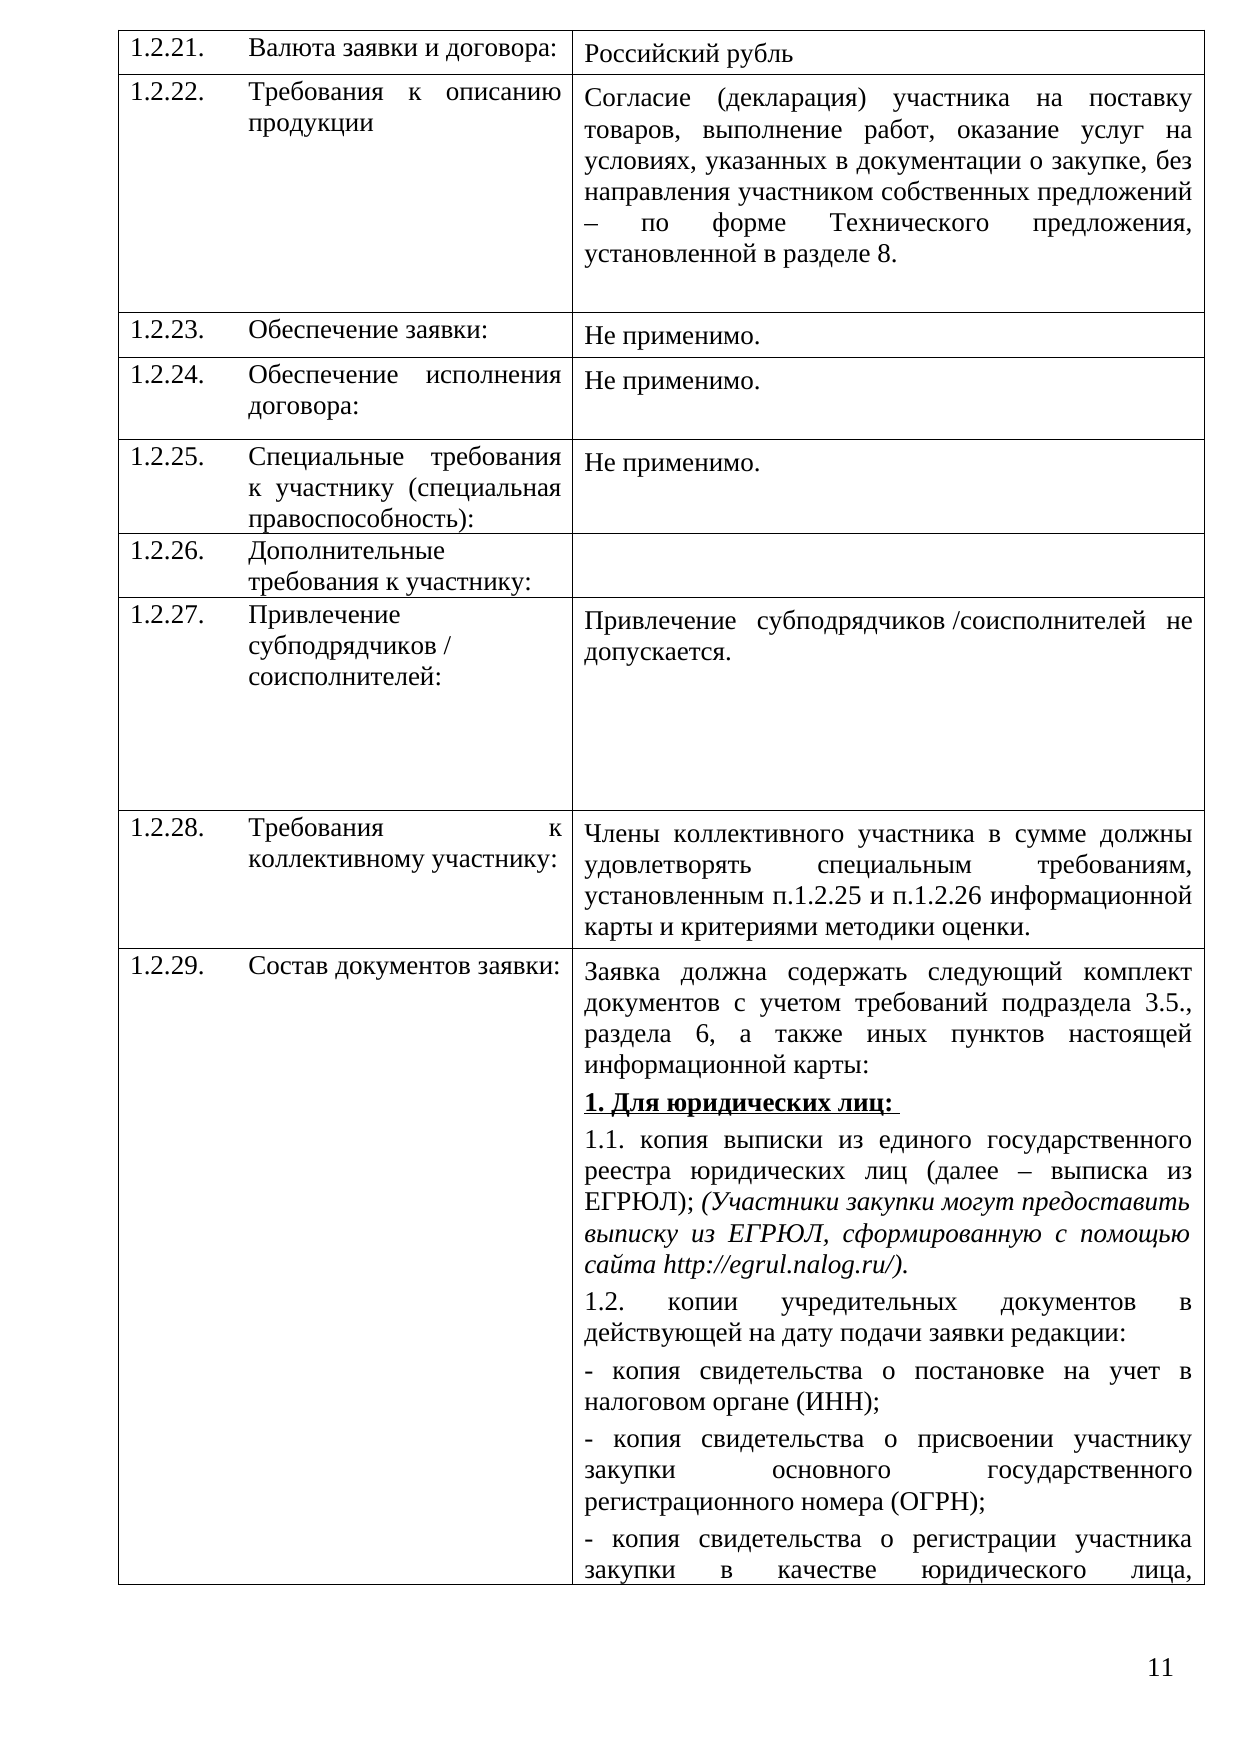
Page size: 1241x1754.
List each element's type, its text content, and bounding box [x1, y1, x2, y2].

table_cell Валюта заявки и договора: [119, 31, 572, 74]
table_cell Не применимо. [573, 313, 1204, 357]
table_cell [573, 534, 1204, 597]
table_cell Требования к описанию продукции [119, 75, 572, 312]
table_cell Члены коллективного участника в сумме должны удовлетворять специальным требованиям, установленным п.1.2.25 и п.1.2.26 информационной карты и критериями методики оценки. [573, 811, 1204, 948]
table_cell Дополнительные требования к участнику: [119, 534, 572, 597]
table_cell Не применимо. [573, 358, 1204, 439]
table_cell Российский рубль [573, 31, 1204, 74]
table_cell Привлечение субподрядчиков /соисполнителей не допускается. [573, 598, 1204, 809]
table_cell Обеспечение исполнения договора: [119, 358, 572, 439]
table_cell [119, 949, 572, 1584]
table_cell Специальные требования к участнику (специальная правоспособность): [119, 440, 572, 533]
table_cell Привлечение субподрядчиков / соисполнителей: [119, 598, 572, 809]
table_cell Обеспечение заявки: [119, 313, 572, 357]
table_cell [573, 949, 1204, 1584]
table_cell Требования к коллективному участнику: [119, 811, 572, 948]
table_cell Согласие (декларация) участника на поставку товаров, выполнение работ, оказание услуг на условиях, указанных в документации о закупке, без направления участником собственных предложений – по форме Технического предложения, установленной в разделе 8. [573, 75, 1204, 312]
table_cell Не применимо. [573, 440, 1204, 533]
